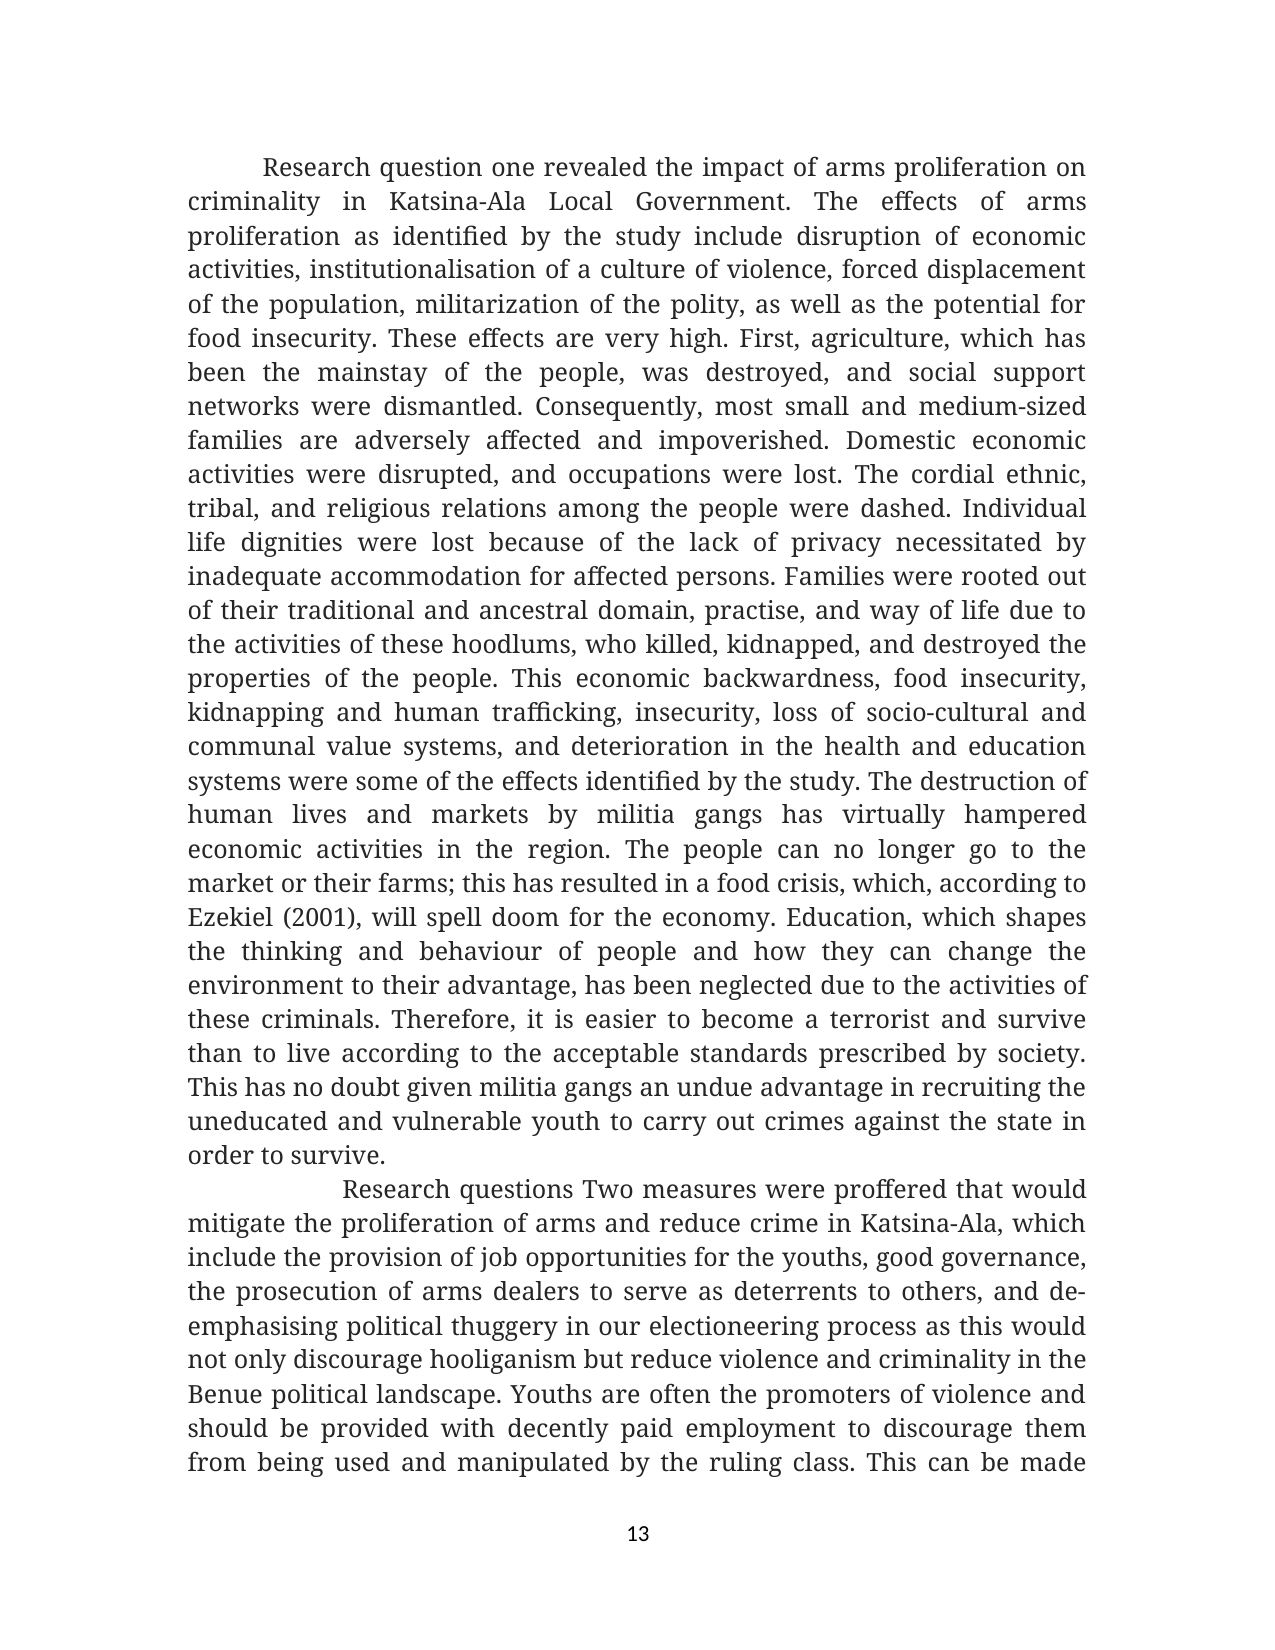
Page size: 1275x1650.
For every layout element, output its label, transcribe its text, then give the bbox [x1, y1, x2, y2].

text Research question one revealed the impact of arms proliferation on criminality in Katsina-Ala Local Government. The effects of arms proliferation as identified by the study include disruption of economic activities, institutionalisation of a culture of violence, forced displacement of the population, militarization of the polity, as well as the potential for food insecurity. These effects are very high. First, agriculture, which has been the mainstay of the people, was destroyed, and social support networks were dismantled. Consequently, most small and medium-sized families are adversely affected and impoverished. Domestic economic activities were disrupted, and occupations were lost. The cordial ethnic, tribal, and religious relations among the people were dashed. Individual life dignities were lost because of the lack of privacy necessitated by inadequate accommodation for affected persons. Families were rooted out of their traditional and ancestral domain, practise, and way of life due to the activities of these hoodlums, who killed, kidnapped, and destroyed the properties of the people. This economic backwardness, food insecurity, kidnapping and human trafficking, insecurity, loss of socio-cultural and communal value systems, and deterioration in the health and education systems were some of the effects identified by the study. The destruction of human lives and markets by militia gangs has virtually hampered economic activities in the region. The people can no longer go to the market or their farms; this has resulted in a food crisis, which, according to Ezekiel (2001), will spell doom for the economy. Education, which shapes the thinking and behaviour of people and how they can change the environment to their advantage, has been neglected due to the activities of these criminals. Therefore, it is easier to become a terrorist and survive than to live according to the acceptable standards prescribed by society. This has no doubt given militia gangs an undue advantage in recruiting the uneducated and vulnerable youth to carry out crimes against the state in order to survive. [187, 150, 1087, 1172]
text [187, 1172, 1087, 1478]
